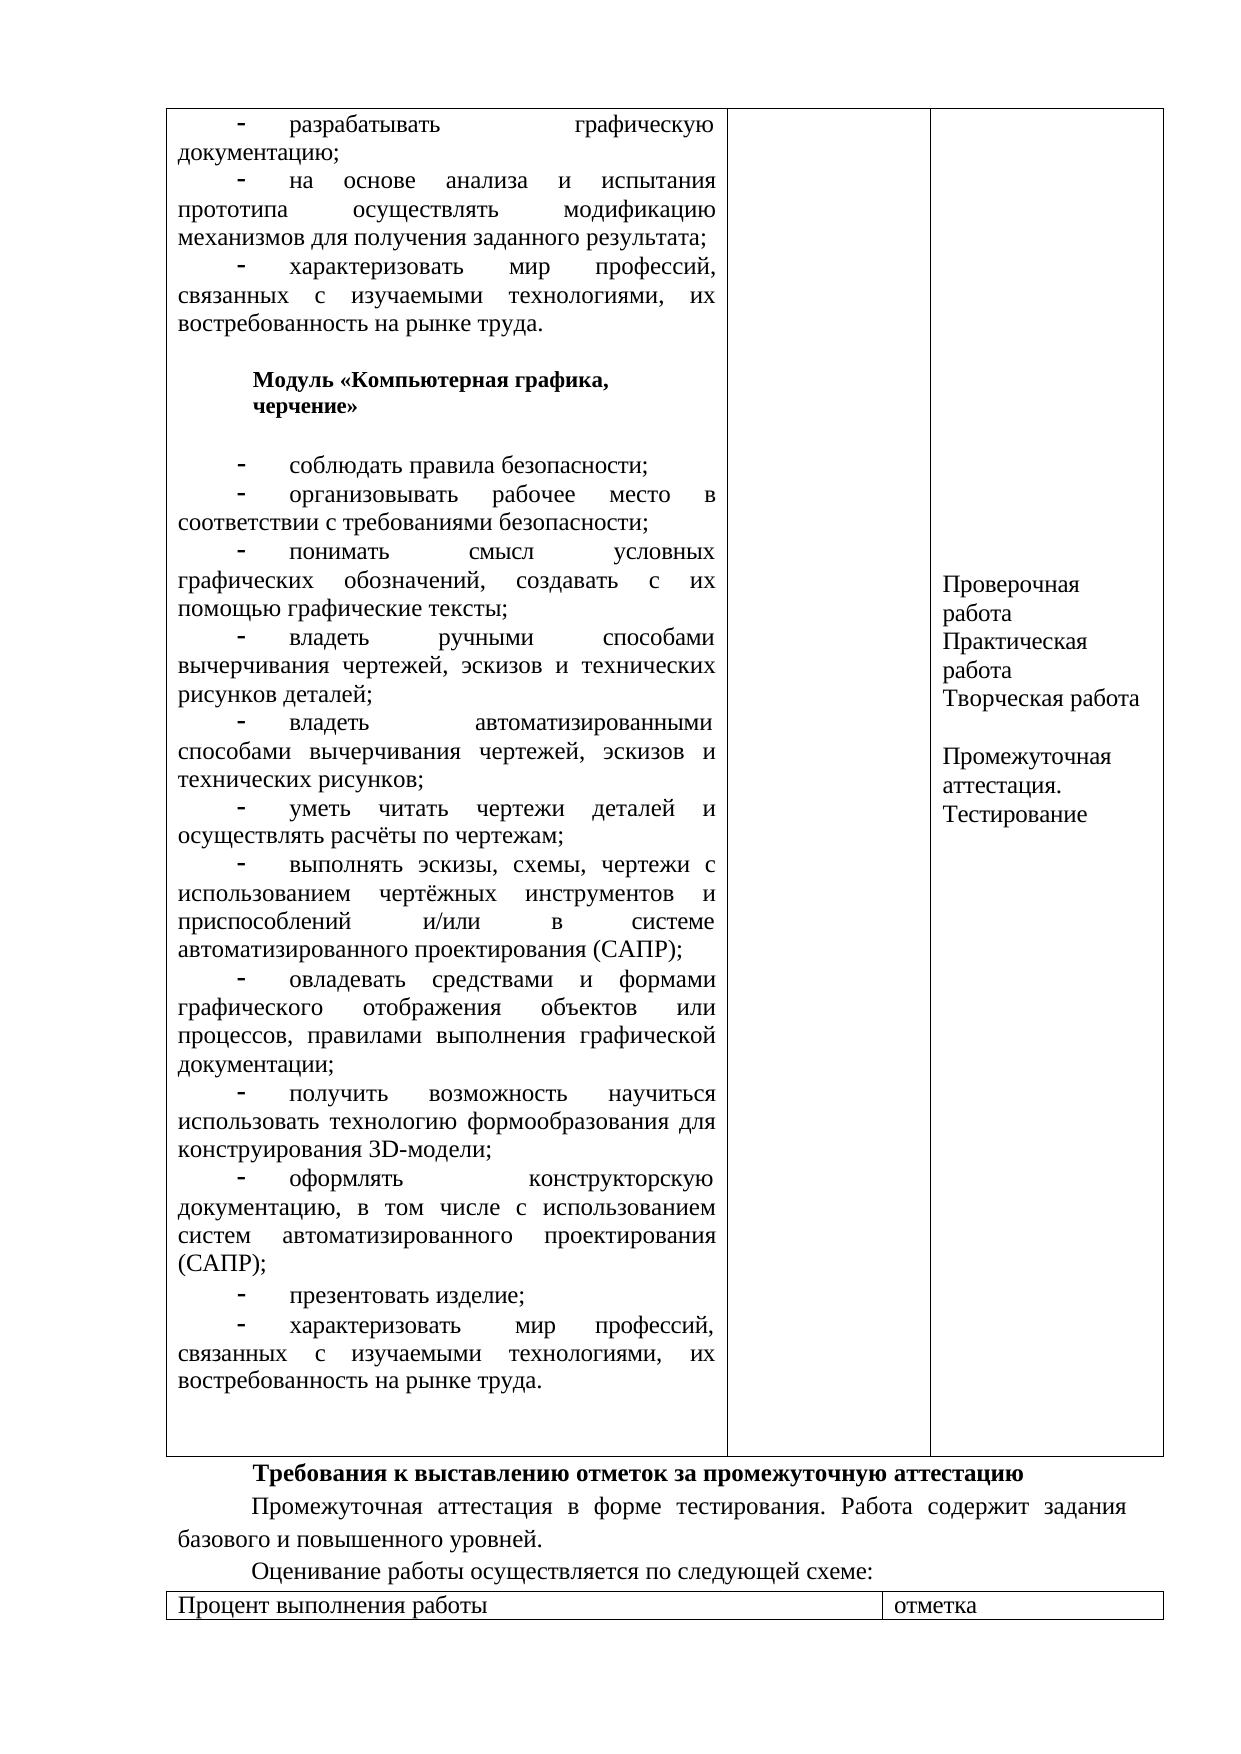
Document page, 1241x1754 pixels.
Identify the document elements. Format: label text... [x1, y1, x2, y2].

text Промежуточная аттестация в форме тестирования. Работа содержит задания базового и повышенного уровней. [177, 1491, 1176, 1553]
text Требования к выставлению отметок за промежуточную аттестацию [252, 1458, 1176, 1487]
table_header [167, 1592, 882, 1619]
text Оценивание работы осуществляется по следующей схеме: [251, 1557, 1176, 1586]
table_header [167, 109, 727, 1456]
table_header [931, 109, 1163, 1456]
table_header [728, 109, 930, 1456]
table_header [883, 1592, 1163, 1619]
